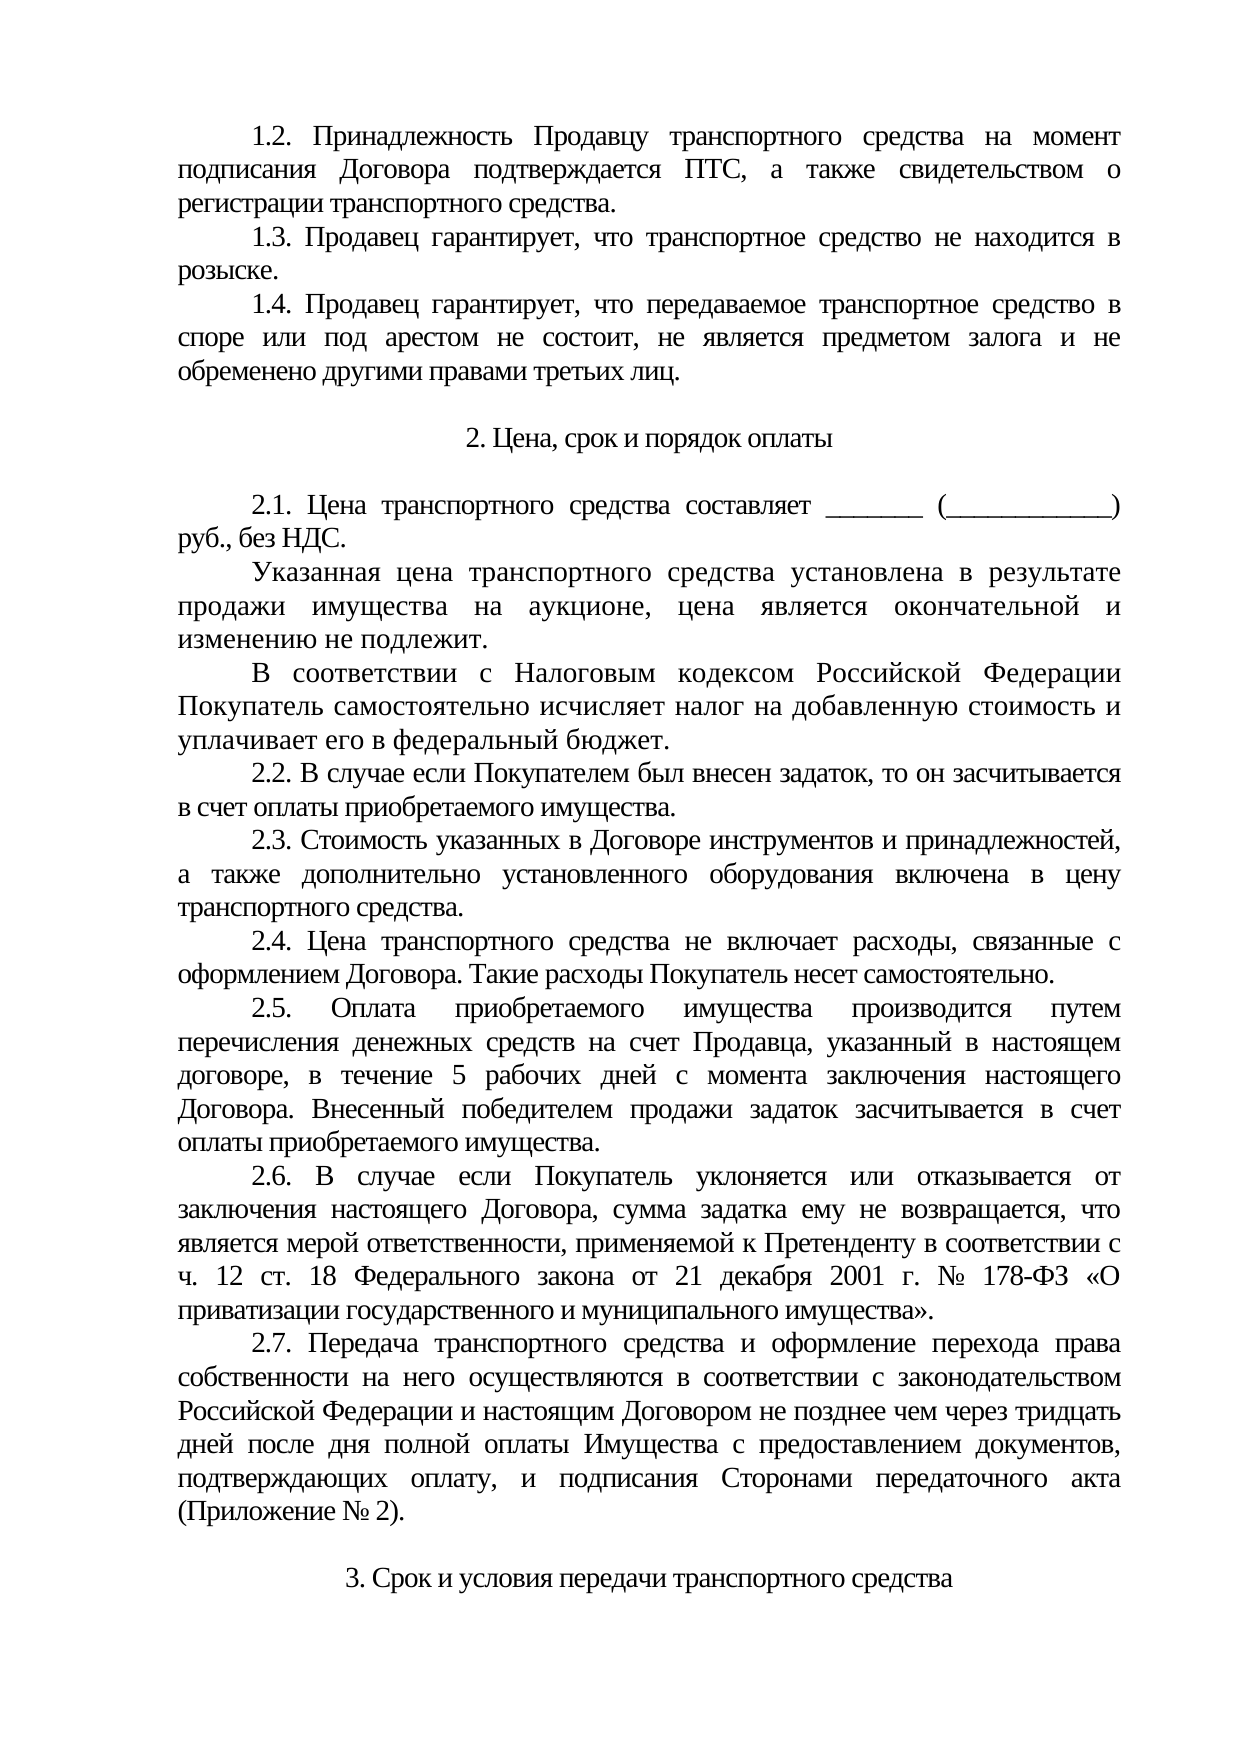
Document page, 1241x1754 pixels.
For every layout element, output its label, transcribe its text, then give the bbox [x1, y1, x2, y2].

text 2.5. Оплата приобретаемого имущества производится путем перечисления денежных средств на счет Продавца, указанный в настоящем договоре, в течение 5 рабочих дней с момента заключения настоящего Договора. Внесенный победителем продажи задаток засчитывается в счет оплаты приобретаемого имущества. [177, 990, 1122, 1158]
list 1.4. Продавец гарантирует, что передаваемое транспортное средство в споре или под арестом не состоит, не является предметом залога и не обременено другими правами третьих лиц. [177, 286, 1122, 386]
text 2.4. Цена транспортного средства не включает расходы, связанные с оформлением Договора. Такие расходы Покупатель несет самостоятельно. [177, 923, 1122, 990]
text 2.3. Стоимость указанных в Договоре инструментов и принадлежностей, а также дополнительно установленного оборудования включена в цену транспортного средства. [177, 822, 1122, 923]
list 1.2. Принадлежность Продавцу транспортного средства на момент подписания Договора подтверждается ПТС, а также свидетельством о регистрации транспортного средства. [177, 118, 1122, 219]
list 1.3. Продавец гарантирует, что транспортное средство не находится в розыске. [177, 219, 1122, 286]
text Указанная цена транспортного средства установлена в результате продажи имущества на аукционе, цена является окончательной и изменению не подлежит. [177, 554, 1122, 655]
text В соответствии с Налоговым кодексом Российской Федерации Покупатель самостоятельно исчисляет налог на добавленную стоимость и уплачивает его в федеральный бюджет. [177, 655, 1122, 755]
text 2.6. В случае если Покупатель уклоняется или отказывается от заключения настоящего Договора, сумма задатка ему не возвращается, что является мерой ответственности, применяемой к Претенденту в соответствии с ч. 12 ст. 18 Федерального закона от 21 декабря 2001 г. № 178-ФЗ «О приватизации государственного и муниципального имущества». [177, 1158, 1122, 1326]
text 2. Цена, срок и порядок оплаты [177, 420, 1122, 453]
text 2.1. Цена транспортного средства составляет _______ (____________) руб., без НДС. [177, 487, 1122, 554]
text 2.7. Передача транспортного средства и оформление перехода права собственности на него осуществляются в соответствии с законодательством Российской Федерации и настоящим Договором не позднее чем через тридцать дней после дня полной оплаты Имущества с предоставлением документов, подтверждающих оплату, и подписания Сторонами передаточного акта (Приложение № 2). [177, 1326, 1122, 1527]
text 3. Срок и условия передачи транспортного средства [177, 1560, 1122, 1594]
text 2.2. В случае если Покупателем был внесен задаток, то он засчитывается в счет оплаты приобретаемого имущества. [177, 755, 1122, 822]
